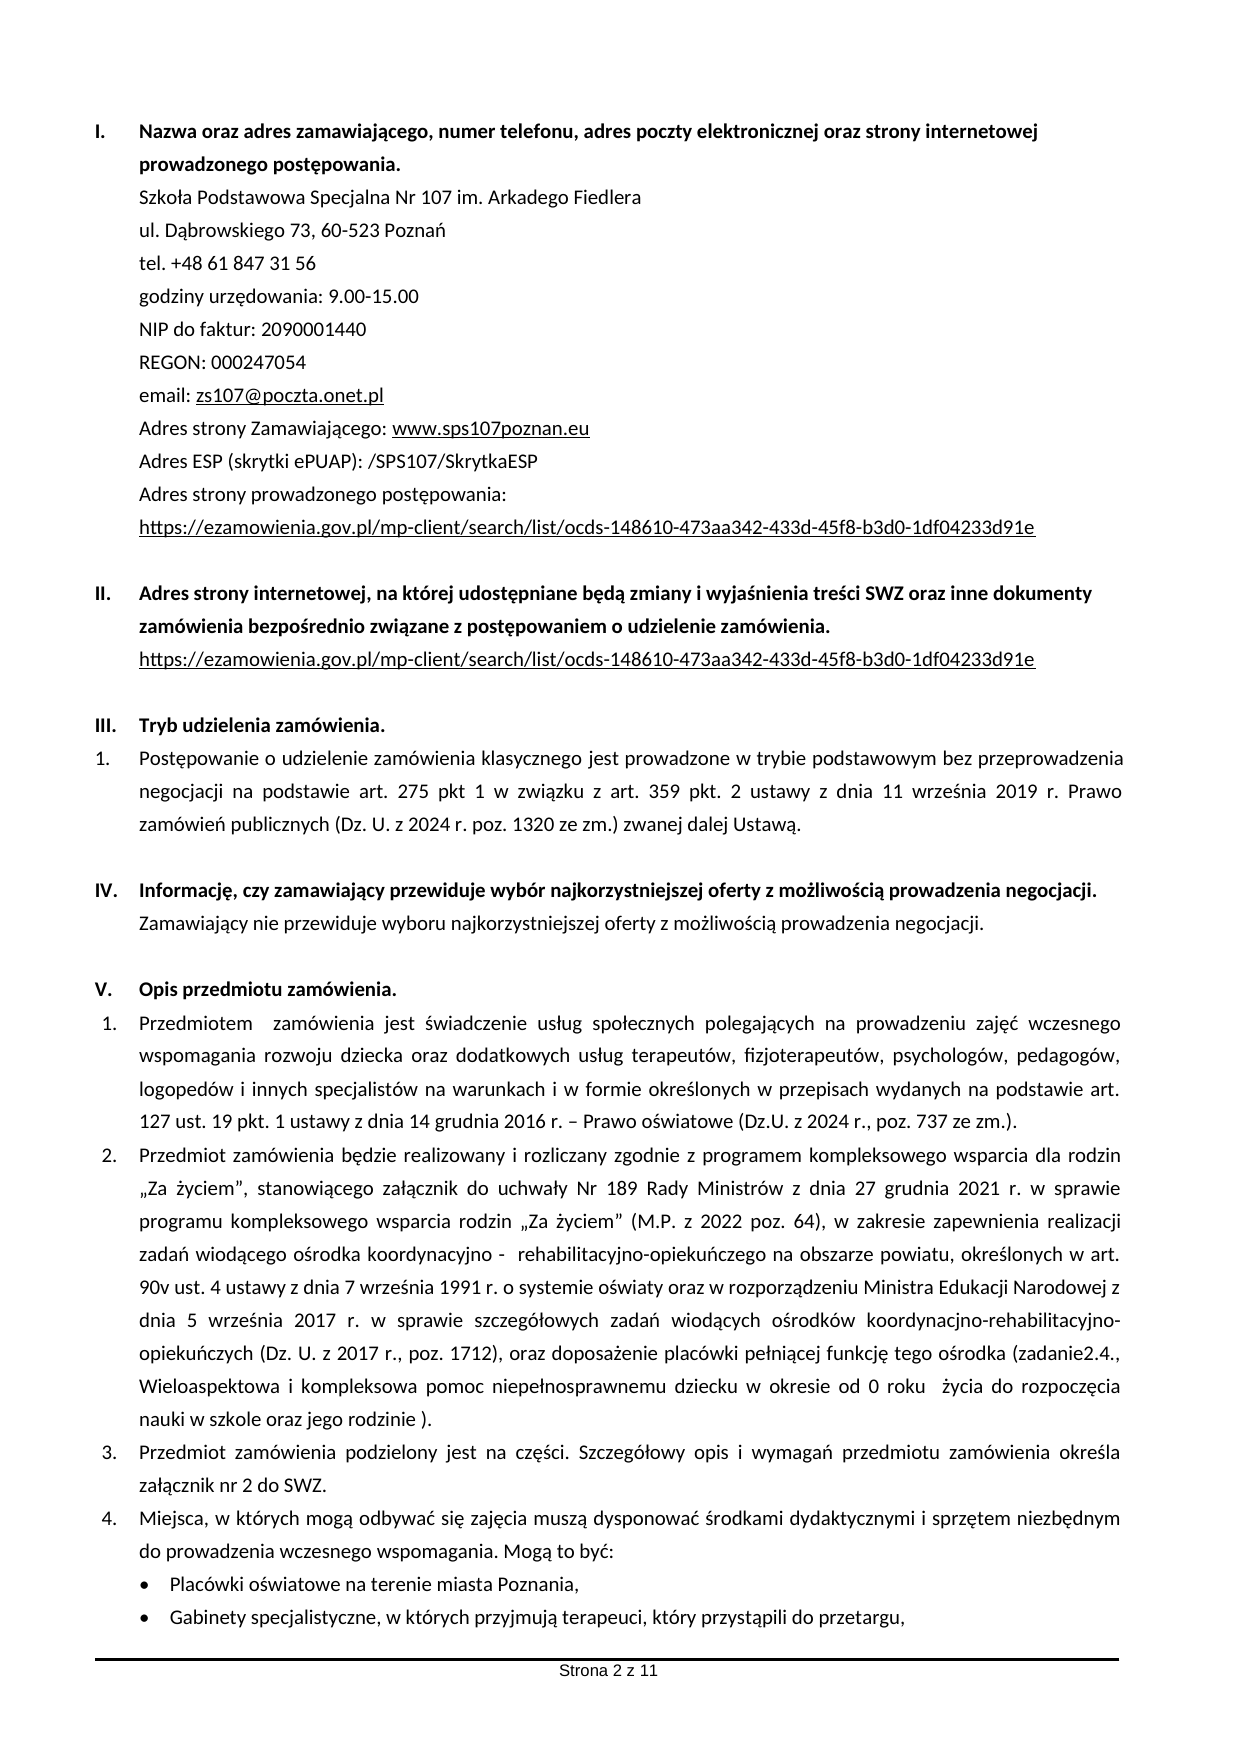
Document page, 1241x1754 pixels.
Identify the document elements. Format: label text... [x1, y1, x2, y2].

text Zamawiający nie przewiduje wyboru najkorzystniejszej oferty z możliwością prowadzenia negocjacji. [139, 911, 1122, 936]
list Adres strony internetowej, na której udostępniane będą zmiany i wyjaśnienia treści SWZ oraz inne dokumenty zamówienia bezpośrednio związane z postępowaniem o udzielenie zamówienia. [94, 580, 1122, 639]
list Przedmiotem zamówienia jest świadczenie usług społecznych polegających na prowadzeniu zajęć wczesnego wspomagania rozwoju dziecka oraz dodatkowych usług terapeutów, fizjoterapeutów, psychologów, pedagogów, logopedów i innych specjalistów na warunkach i w formie określonych w przepisach wydanych na podstawie art. 127 ust. 19 pkt. 1 ustawy z dnia 14 grudnia 2016 r. – Prawo oświatowe (Dz.U. z 2024 r., poz. 737 ze zm.). [101, 1010, 1122, 1134]
text ul. Dąbrowskiego 73, 60-523 Poznań [139, 217, 1122, 243]
list Przedmiot zamówienia będzie realizowany i rozliczany zgodnie z programem kompleksowego wsparcia dla rodzin „Za życiem”, stanowiącego załącznik do uchwały Nr 189 Rady Ministrów z dnia 27 grudnia 2021 r. w sprawie programu kompleksowego wsparcia rodzin „Za życiem” (M.P. z 2022 poz. 64), w zakresie zapewnienia realizacji zadań wiodącego ośrodka koordynacyjno - rehabilitacyjno-opiekuńczego na obszarze powiatu, określonych w art. 90v ust. 4 ustawy z dnia 7 września 1991 r. o systemie oświaty oraz w rozporządzeniu Ministra Edukacji Narodowej z dnia 5 września 2017 r. w sprawie szczegółowych zadań wiodących ośrodków koordynacjno-rehabilitacyjno-opiekuńczych (Dz. U. z 2017 r., poz. 1712), oraz doposażenie placówki pełniącej funkcję tego ośrodka (zadanie2.4., Wieloaspektowa i kompleksowa pomoc niepełnosprawnemu dziecku w okresie od 0 roku życia do rozpoczęcia nauki w szkole oraz jego rodzinie ). [101, 1142, 1122, 1431]
list Opis przedmiotu zamówienia. [94, 977, 1122, 1002]
list Miejsca, w których mogą odbywać się zajęcia muszą dysponować środkami dydaktycznymi i sprzętem niezbędnym do prowadzenia wczesnego wspomagania. Mogą to być: [101, 1505, 1122, 1563]
text Adres strony Zamawiającego: www.sps107poznan.eu [139, 415, 1122, 441]
text Szkoła Podstawowa Specjalna Nr 107 im. Arkadego Fiedlera [139, 184, 1122, 209]
text https://ezamowienia.gov.pl/mp-client/search/list/ocds-148610-473aa342-433d-45f8-b3d0-1df04233d91e [139, 646, 1122, 672]
text REGON: 000247054 [139, 349, 1122, 375]
text godziny urzędowania: 9.00-15.00 [139, 283, 1122, 309]
list Przedmiot zamówienia podzielony jest na części. Szczegółowy opis i wymagań przedmiotu zamówienia określa załącznik nr 2 do SWZ. [101, 1439, 1122, 1497]
text Adres strony prowadzonego postępowania: [139, 481, 1122, 507]
text tel. +48 61 847 31 56 [139, 250, 1122, 276]
text • Placówki oświatowe na terenie miasta Poznania, [139, 1571, 1122, 1596]
text https://ezamowienia.gov.pl/mp-client/search/list/ocds-148610-473aa342-433d-45f8-b3d0-1df04233d91e [139, 514, 1122, 540]
list Nazwa oraz adres zamawiającego, numer telefonu, adres poczty elektronicznej oraz strony internetowej prowadzonego postępowania. [94, 118, 1122, 177]
text • Gabinety specjalistyczne, w których przyjmują terapeuci, który przystąpili do przetargu, [139, 1604, 1122, 1629]
text NIP do faktur: 2090001440 [139, 316, 1122, 342]
list Informację, czy zamawiający przewiduje wybór najkorzystniejszej oferty z możliwością prowadzenia negocjacji. [94, 878, 1122, 903]
text Adres ESP (skrytki ePUAP): /SPS107/SkrytkaESP [139, 448, 1122, 474]
list Tryb udzielenia zamówienia. [94, 712, 1122, 738]
text email: zs107@poczta.onet.pl [139, 382, 1122, 408]
list Postępowanie o udzielenie zamówienia klasycznego jest prowadzone w trybie podstawowym bez przeprowadzenia negocjacji na podstawie art. 275 pkt 1 w związku z art. 359 pkt. 2 ustawy z dnia 11 września 2019 r. Prawo zamówień publicznych (Dz. U. z 2024 r. poz. 1320 ze zm.) zwanej dalej Ustawą. [94, 746, 1125, 837]
